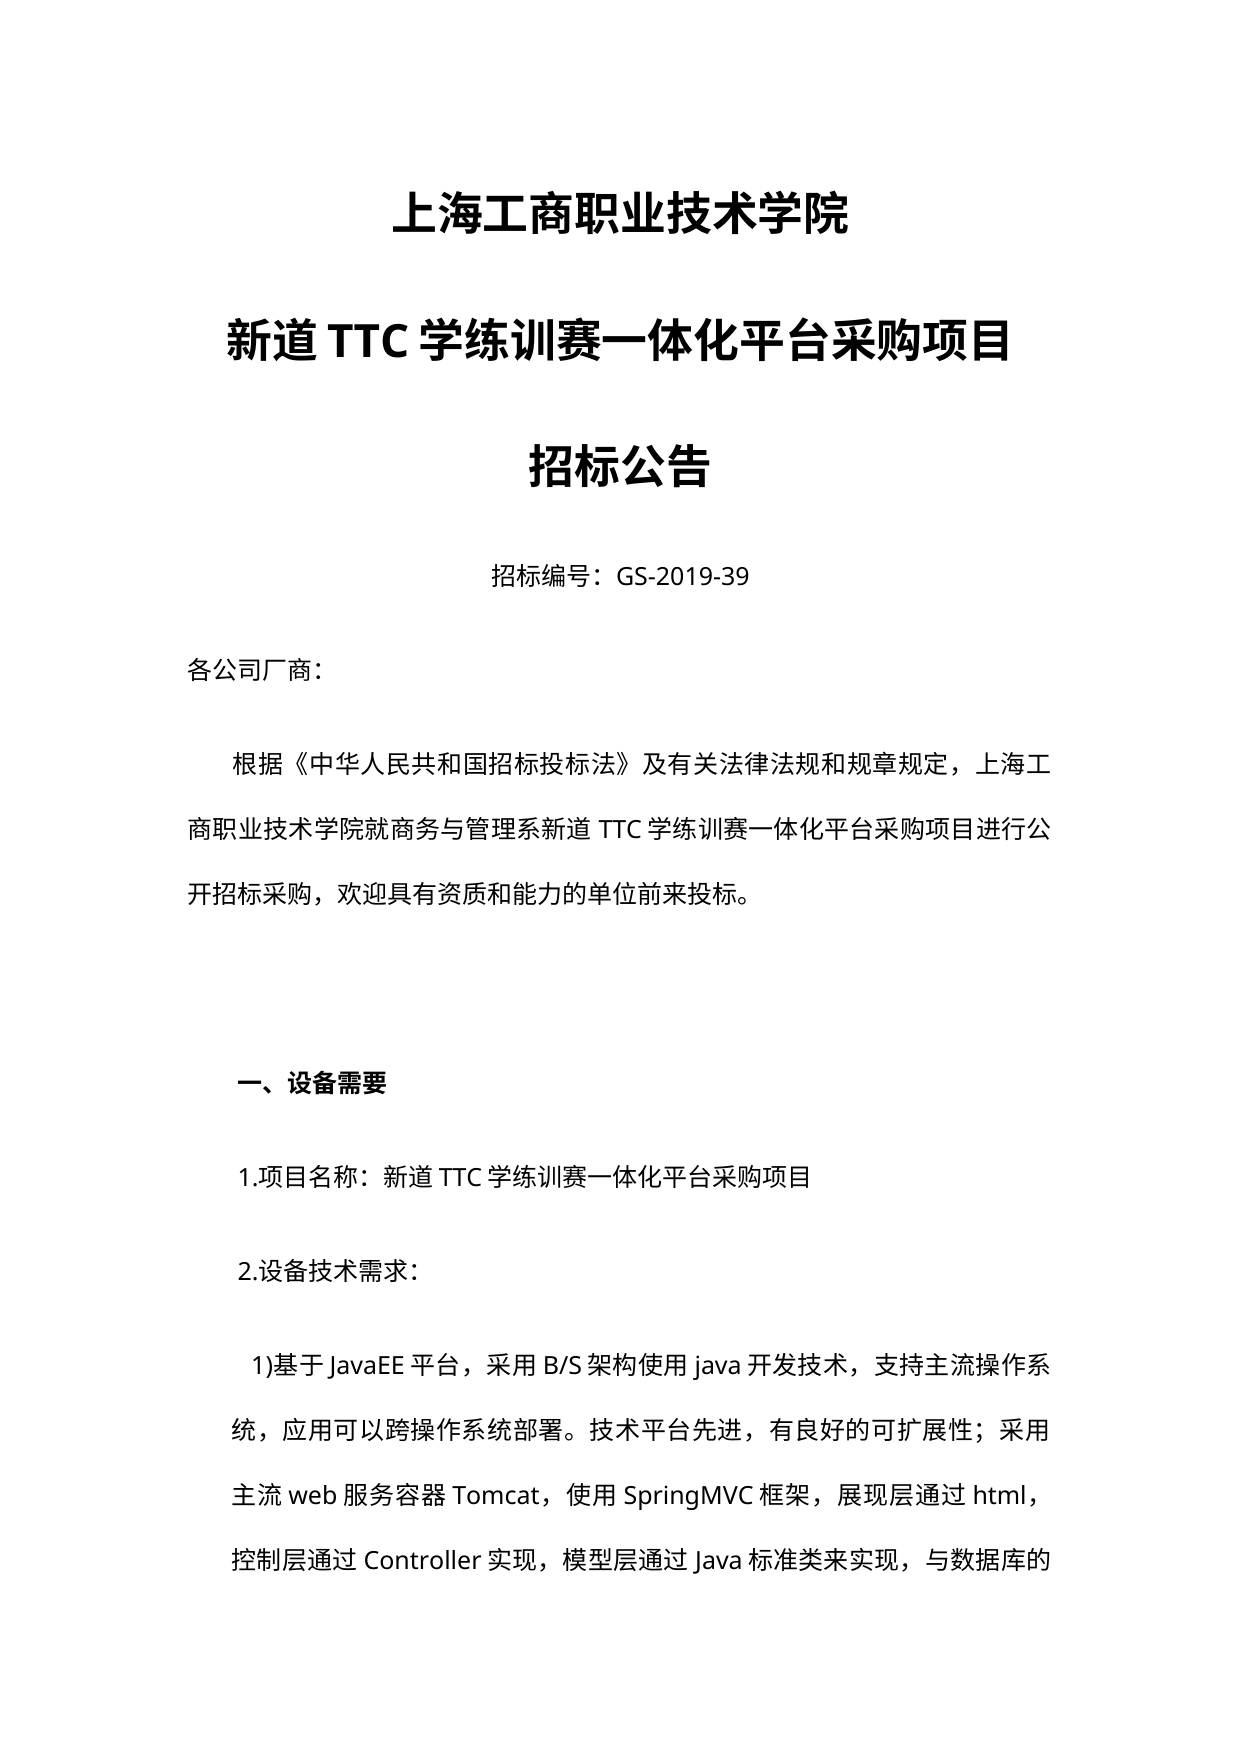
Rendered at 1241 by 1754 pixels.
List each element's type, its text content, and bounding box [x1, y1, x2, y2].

text 新道TTC学练训赛一体化平台采购项目 [187, 289, 1053, 386]
text 招标编号：GS-2019-39 [187, 542, 1053, 607]
text 一、设备需要 [187, 1049, 1053, 1114]
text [231, 1331, 1053, 1591]
text 1.项目名称：新道TTC学练训赛一体化平台采购项目 [187, 1143, 1053, 1208]
text 2.设备技术需求： [187, 1237, 1053, 1302]
text 各公司厂商： [187, 636, 1053, 701]
text 招标公告 [187, 415, 1053, 513]
text 根据《中华人民共和国招标投标法》及有关法律法规和规章规定，上海工商职业技术学院就商务与管理系新道TTC学练训赛一体化平台采购项目进行公开招标采购，欢迎具有资质和能力的单位前来投标。 [187, 730, 1053, 925]
text 上海工商职业技术学院 [187, 162, 1053, 259]
